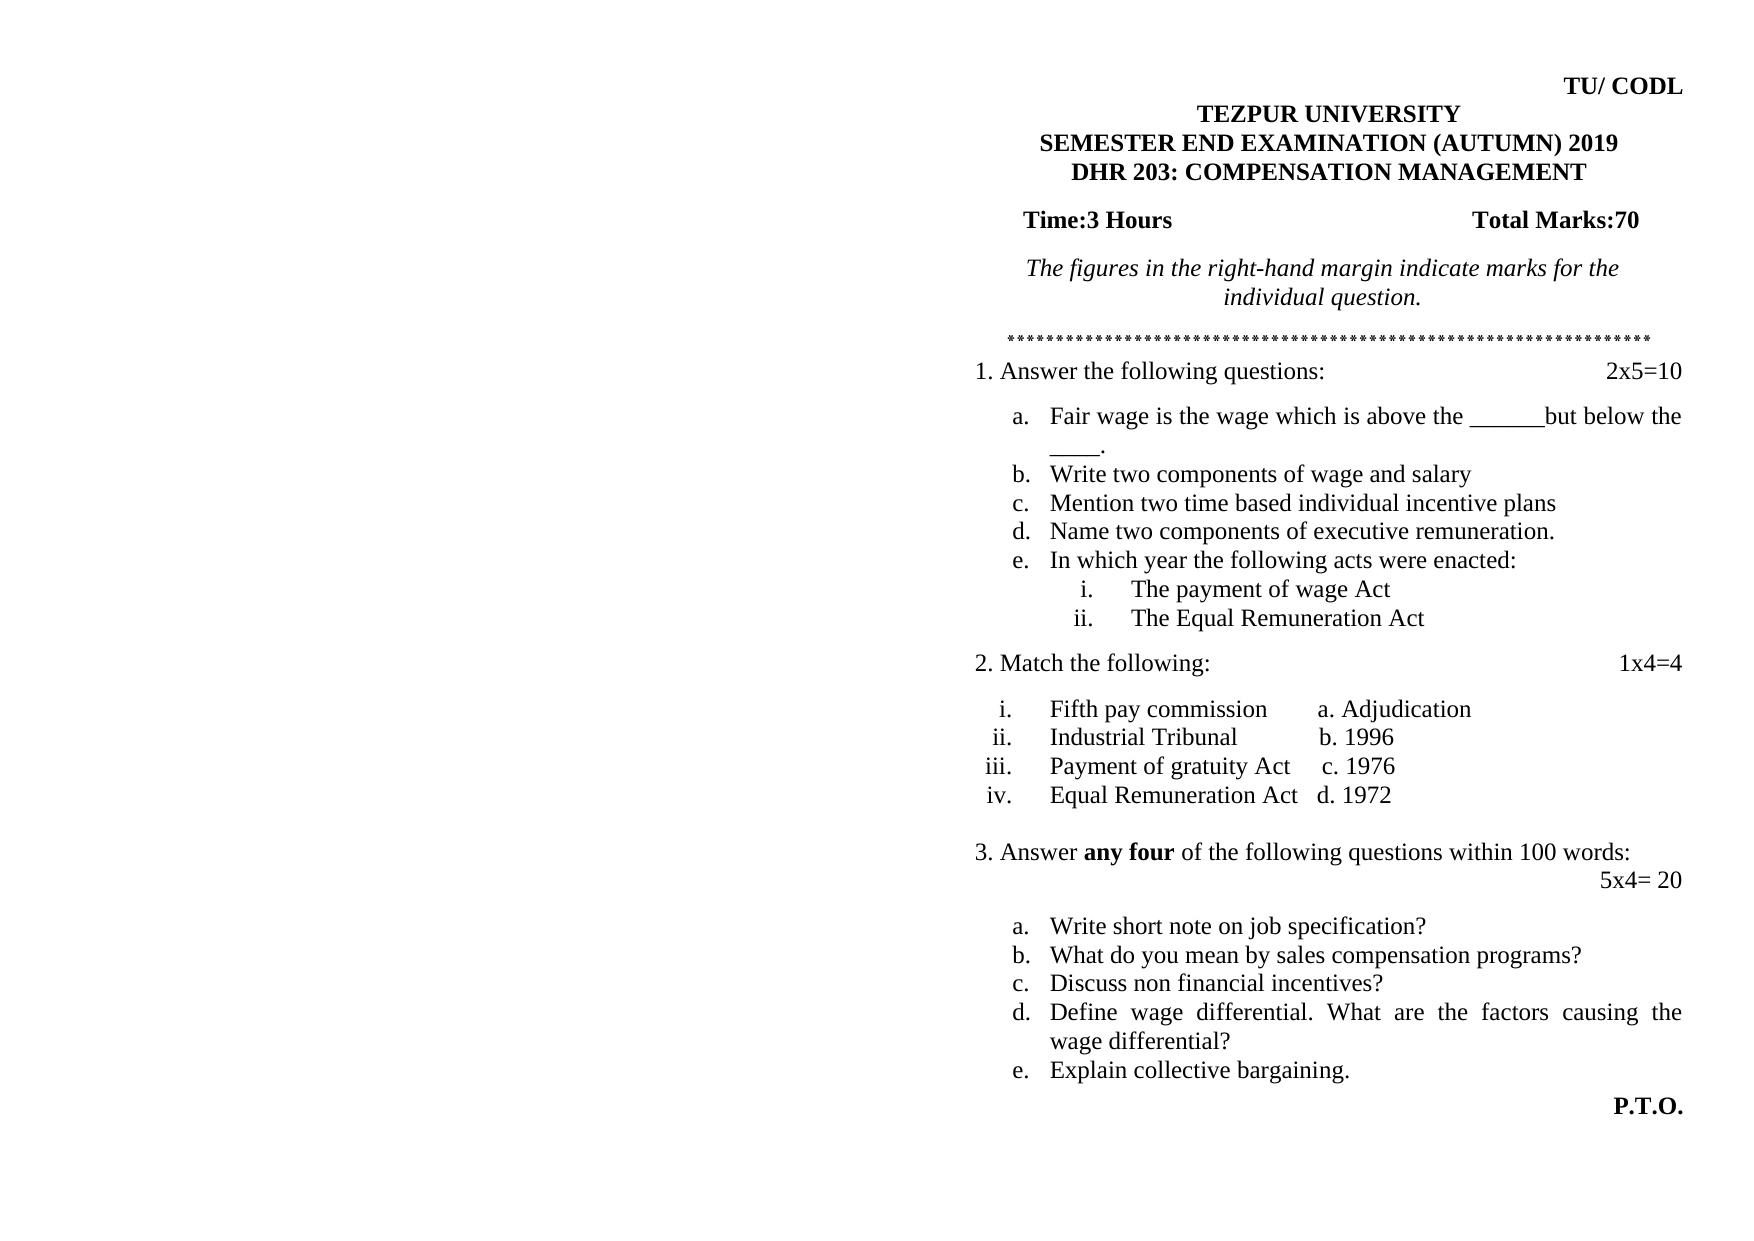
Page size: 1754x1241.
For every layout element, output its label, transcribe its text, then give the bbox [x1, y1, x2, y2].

text 1. Answer the following questions: 2x5=10 [974, 356, 1683, 384]
list Write short note on job specification? [1012, 911, 1683, 940]
list Equal Remuneration Act d. 1972 [1012, 780, 1683, 809]
list Fifth pay commission a. Adjudication [1012, 694, 1683, 722]
text DHR 203: COMPENSATION MANAGEMENT [974, 157, 1683, 186]
list Write two components of wage and salary [1012, 459, 1683, 488]
list What do you mean by sales compensation programs? [1012, 940, 1683, 968]
text ****************************************************************** [974, 329, 1683, 356]
text Time:3 Hours Total Marks:70 [1004, 205, 1641, 234]
list Industrial Tribunal b. 1996 [1012, 722, 1683, 751]
list The payment of wage Act [1093, 574, 1683, 603]
list In which year the following acts were enacted: [1012, 545, 1683, 574]
list Define wage differential. What are the factors causing the wage differential? [1012, 997, 1683, 1055]
list Discuss non financial incentives? [1012, 968, 1683, 997]
text 5x4= 20 [974, 865, 1683, 894]
text The figures in the right-hand margin indicate marks for the individual question. [1004, 253, 1641, 310]
text 3. Answer any four of the following questions within 100 words: [974, 837, 1683, 865]
list The Equal Remuneration Act [1093, 603, 1683, 631]
list Explain collective bargaining. [1012, 1055, 1683, 1083]
text P.T.O. [974, 1091, 1683, 1119]
text TU/ CODL [974, 71, 1683, 99]
list Name two components of executive remuneration. [1012, 516, 1683, 545]
list Mention two time based individual incentive plans [1012, 488, 1683, 516]
list Fair wage is the wage which is above the ______but below the ____. [1012, 401, 1683, 459]
text 2. Match the following: 1x4=4 [974, 648, 1683, 677]
text TEZPUR UNIVERSITY [974, 99, 1683, 128]
text SEMESTER END EXAMINATION (AUTUMN) 2019 [974, 128, 1683, 157]
list Payment of gratuity Act c. 1976 [1012, 751, 1683, 780]
